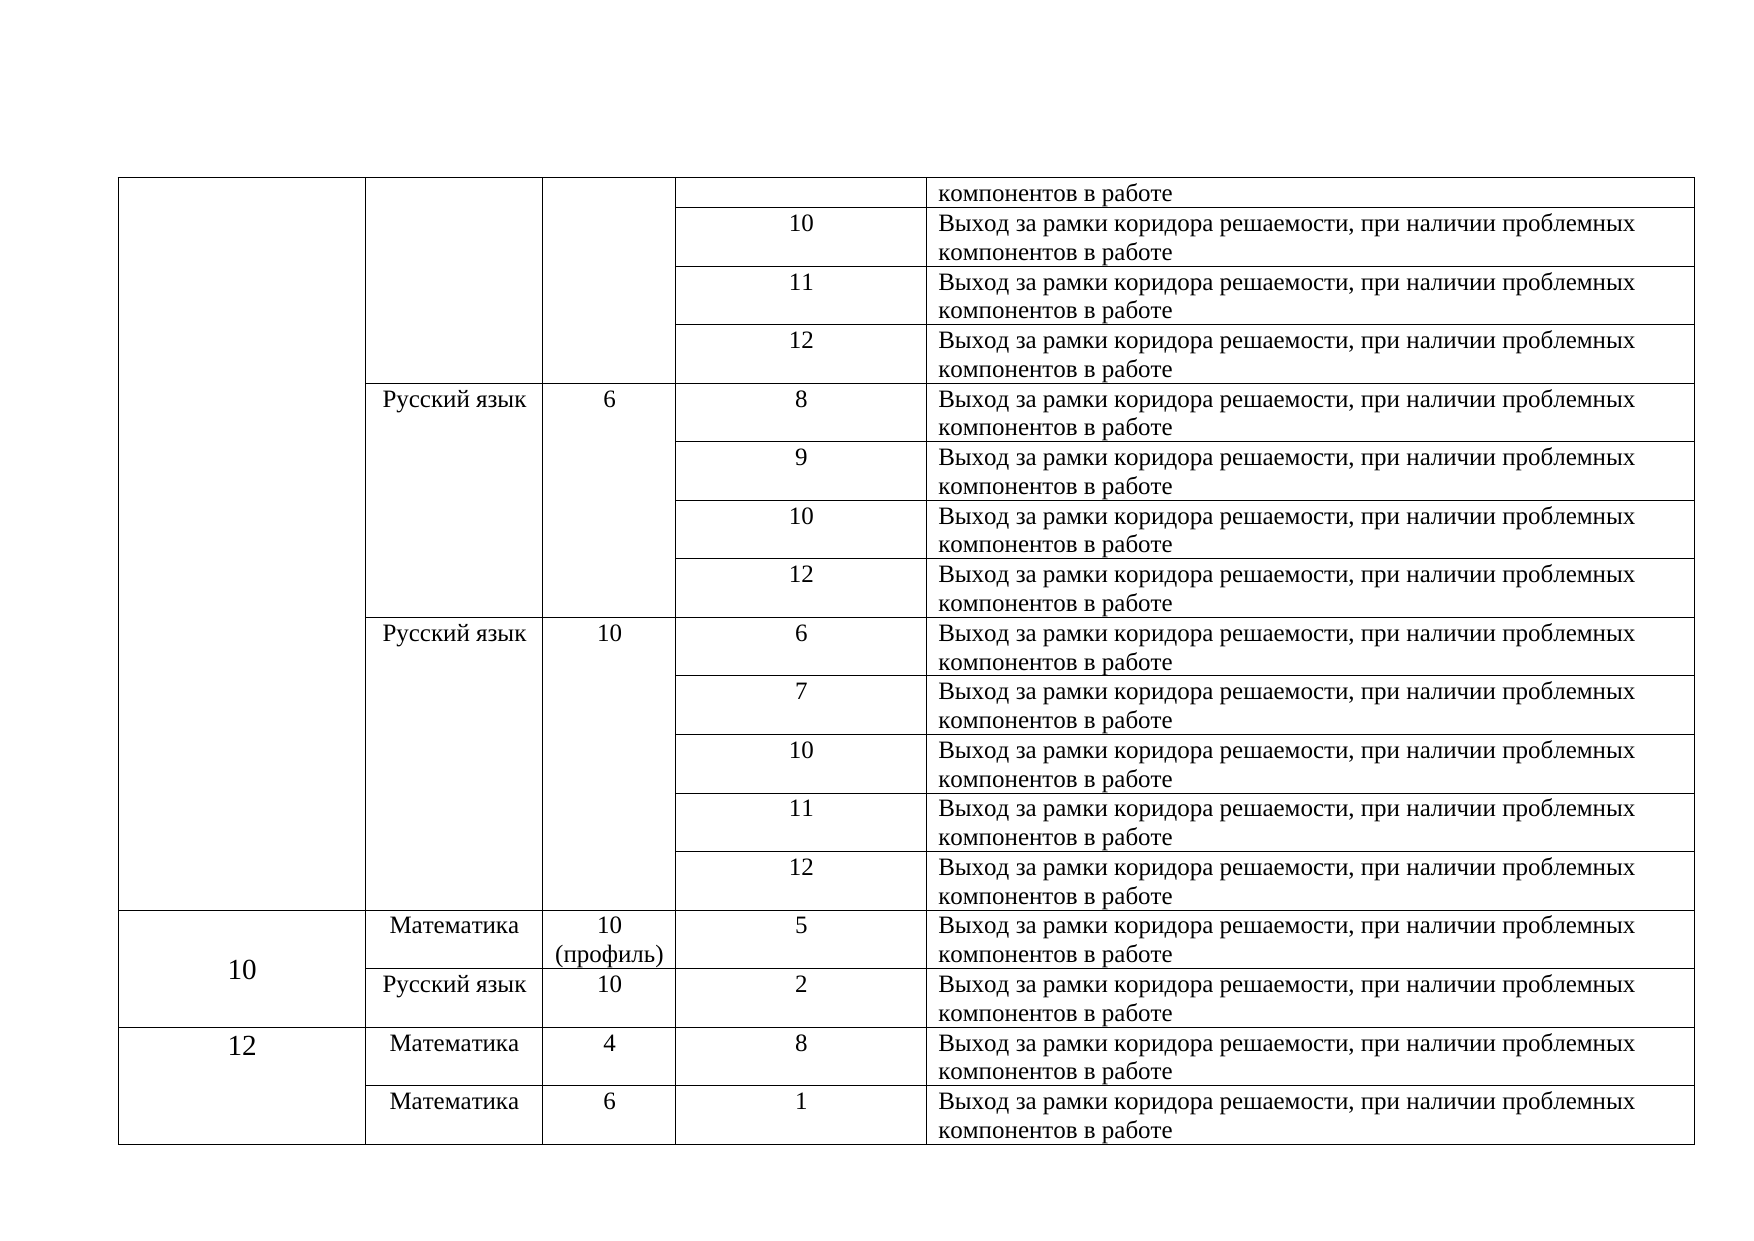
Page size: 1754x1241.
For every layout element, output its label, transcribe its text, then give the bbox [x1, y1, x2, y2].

table_cell 1 [676, 1086, 926, 1144]
table_cell Выход за рамки коридора решаемости, при наличии проблемных компонентов в работе [927, 501, 1694, 558]
table_cell 9 [676, 178, 926, 207]
table_cell Выход за рамки коридора решаемости, при наличии проблемных компонентов в работе [927, 794, 1694, 851]
table_cell 5 [676, 911, 926, 968]
table_cell 7 [676, 676, 926, 734]
table_cell 2 [676, 969, 926, 1027]
table_cell Выход за рамки коридора решаемости, при наличии проблемных компонентов в работе [927, 325, 1694, 383]
table_cell 4 [543, 1028, 675, 1085]
table_cell Выход за рамки коридора решаемости, при наличии проблемных компонентов в работе [927, 442, 1694, 500]
table_cell 6 [676, 618, 926, 675]
table_cell Выход за рамки коридора решаемости, при наличии проблемных компонентов в работе [927, 618, 1694, 675]
table_cell 10 [119, 911, 365, 1027]
table_cell Выход за рамки коридора решаемости, при наличии проблемных компонентов в работе [927, 852, 1694, 909]
table_cell Русский язык [366, 618, 542, 909]
table_cell Математика [366, 1028, 542, 1085]
table_cell Выход за рамки коридора решаемости, при наличии проблемных компонентов в работе [927, 911, 1694, 968]
table_cell 10 [676, 501, 926, 558]
table_cell Математика [366, 1086, 542, 1144]
table_cell Математика [366, 911, 542, 968]
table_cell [927, 1028, 1694, 1085]
table_cell 8 [676, 384, 926, 441]
table_cell 9 [676, 442, 926, 500]
table_cell 12 [676, 325, 926, 383]
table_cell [927, 178, 1694, 207]
table_cell 10 [676, 208, 926, 266]
table_cell Выход за рамки коридора решаемости, при наличии проблемных компонентов в работе [927, 676, 1694, 734]
table_cell Выход за рамки коридора решаемости, при наличии проблемных компонентов в работе [927, 267, 1694, 324]
table_cell 12 [676, 559, 926, 617]
table_cell 6 [543, 1086, 675, 1144]
table_cell 12 [676, 852, 926, 909]
table_cell Выход за рамки коридора решаемости, при наличии проблемных компонентов в работе [927, 969, 1694, 1027]
table_cell Выход за рамки коридора решаемости, при наличии проблемных компонентов в работе [927, 559, 1694, 617]
table_cell Выход за рамки коридора решаемости, при наличии проблемных компонентов в работе [927, 735, 1694, 792]
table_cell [927, 1086, 1694, 1144]
table_cell Русский язык [366, 384, 542, 617]
table_cell Русский язык [366, 969, 542, 1027]
table_cell 10 (профиль) [543, 911, 675, 968]
table_cell 8 [676, 1028, 926, 1085]
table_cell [927, 208, 1694, 266]
table_cell 6 [543, 384, 675, 617]
table_cell Выход за рамки коридора решаемости, при наличии проблемных компонентов в работе [927, 384, 1694, 441]
table_cell 10 [543, 969, 675, 1027]
table_cell 11 [676, 267, 926, 324]
table_cell 11 [676, 794, 926, 851]
table_cell 10 [543, 618, 675, 909]
table_cell 12 [119, 1028, 365, 1144]
table_cell 10 [676, 735, 926, 792]
